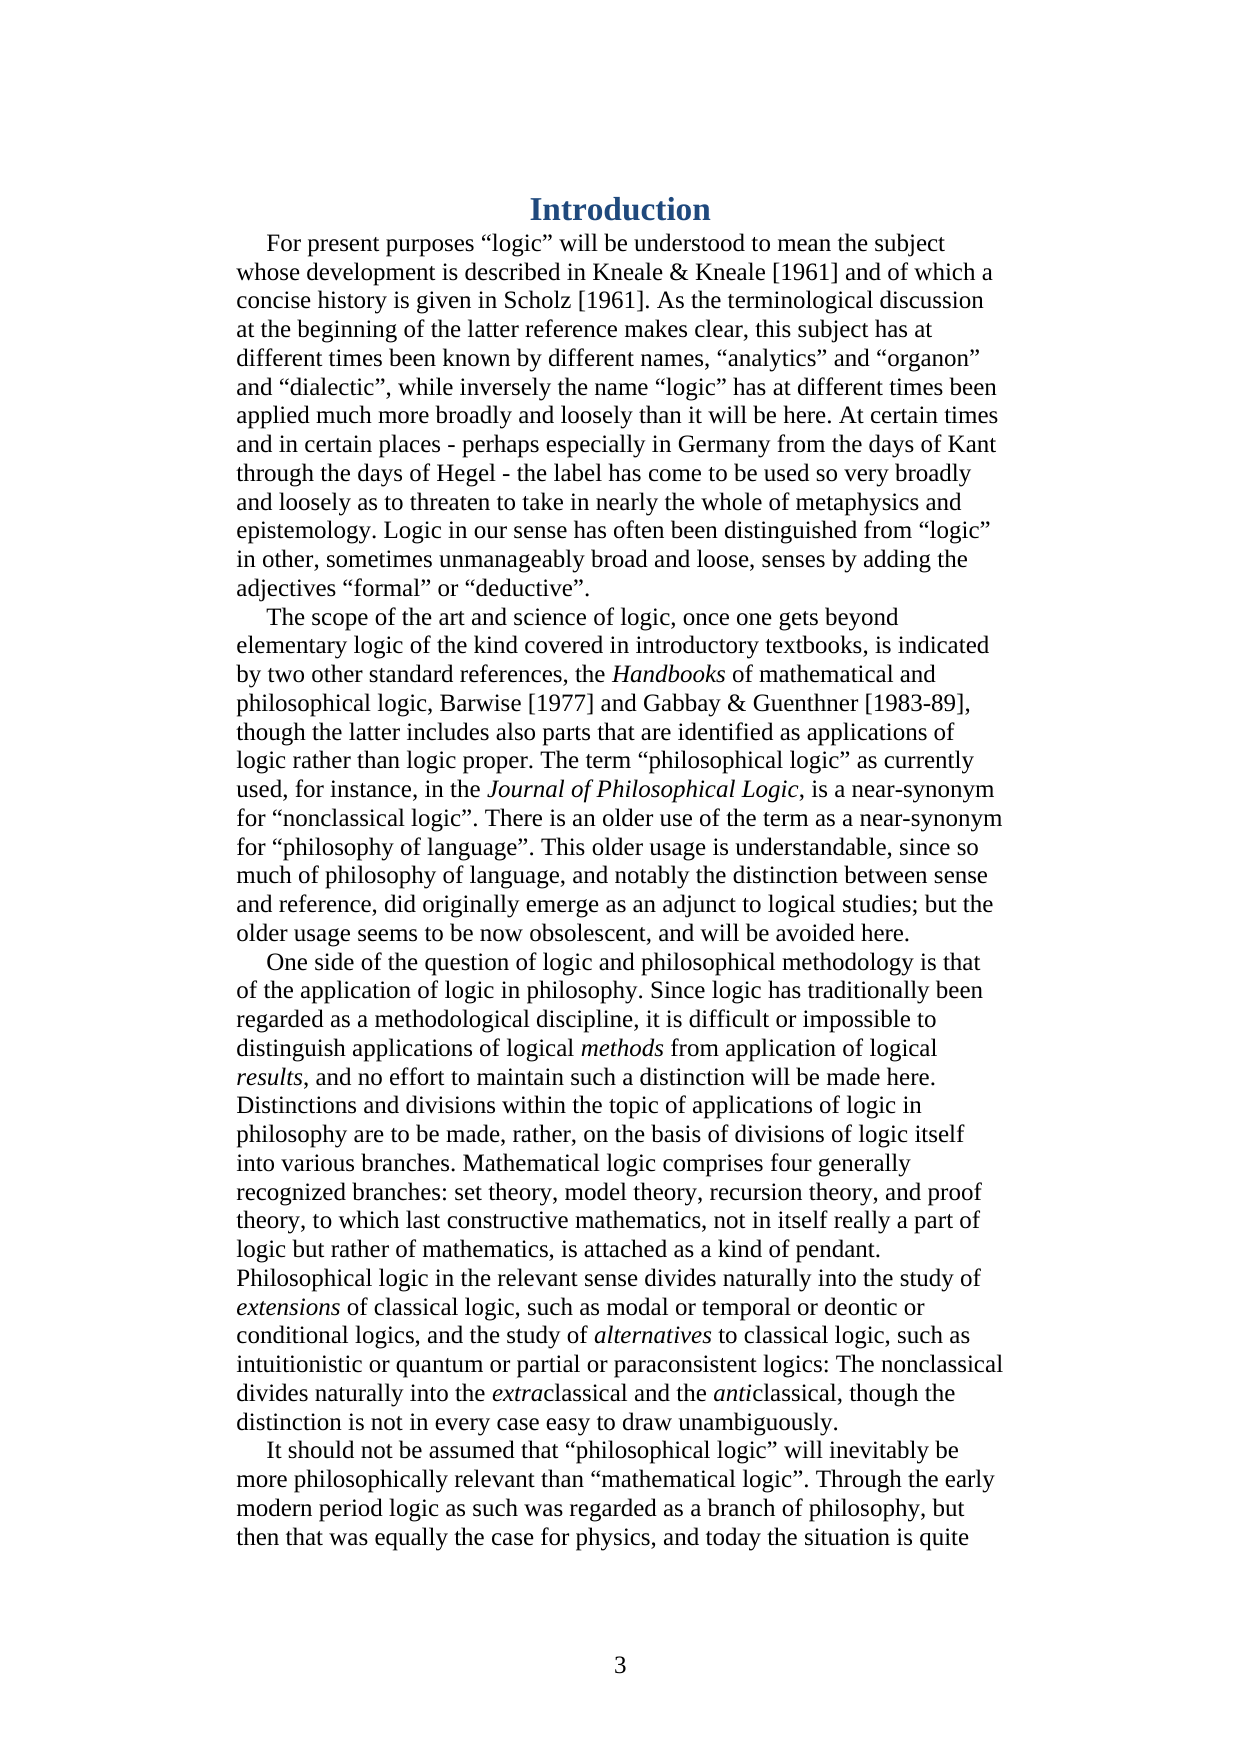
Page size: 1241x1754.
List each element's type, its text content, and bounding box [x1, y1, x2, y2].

text The scope of the art and science of logic, once one gets beyond elementary logic of the kind covered in introductory textbooks, is indicated by two other standard references, the Handbooks of mathematical and philosophical logic, Barwise [1977] and Gabbay & Guenthner [1983-89], though the latter includes also parts that are identified as applications of logic rather than logic proper. The term “philosophical logic” as currently used, for instance, in the Journal of Philosophical Logic, is a near-synonym for “nonclassical logic”. There is an older use of the term as a near-synonym for “philosophy of language”. This older usage is understandable, since so much of philosophy of language, and notably the distinction between sense and reference, did originally emerge as an adjunct to logical studies; but the older usage seems to be now obsolescent, and will be avoided here. [236, 602, 1004, 947]
subtitle Introduction [236, 190, 1004, 228]
text For present purposes “logic” will be understood to mean the subject whose development is described in Kneale & Kneale [1961] and of which a concise history is given in Scholz [1961]. As the terminological discussion at the beginning of the latter reference makes clear, this subject has at different times been known by different names, “analytics” and “organon” and “dialectic”, while inversely the name “logic” has at different times been applied much more broadly and loosely than it will be here. At certain times and in certain places - perhaps especially in Germany from the days of Kant through the days of Hegel - the label has come to be used so very broadly and loosely as to threaten to take in nearly the whole of metaphysics and epistemology. Logic in our sense has often been distinguished from “logic” in other, sometimes unmanageably broad and loose, senses by adding the adjectives “formal” or “deductive”. [236, 228, 1004, 602]
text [236, 1436, 1004, 1551]
text One side of the question of logic and philosophical methodology is that of the application of logic in philosophy. Since logic has traditionally been regarded as a methodological discipline, it is difficult or impossible to distinguish applications of logical methods from application of logical results, and no effort to maintain such a distinction will be made here. Distinctions and divisions within the topic of applications of logic in philosophy are to be made, rather, on the basis of divisions of logic itself into various branches. Mathematical logic comprises four generally recognized branches: set theory, model theory, recursion theory, and proof theory, to which last constructive mathematics, not in itself really a part of logic but rather of mathematics, is attached as a kind of pendant. Philosophical logic in the relevant sense divides naturally into the study of extensions of classical logic, such as modal or temporal or deontic or conditional logics, and the study of alternatives to classical logic, such as intuitionistic or quantum or partial or paraconsistent logics: The nonclassical divides naturally into the extraclassical and the anticlassical, though the distinction is not in every case easy to draw unambiguously. [236, 947, 1004, 1436]
